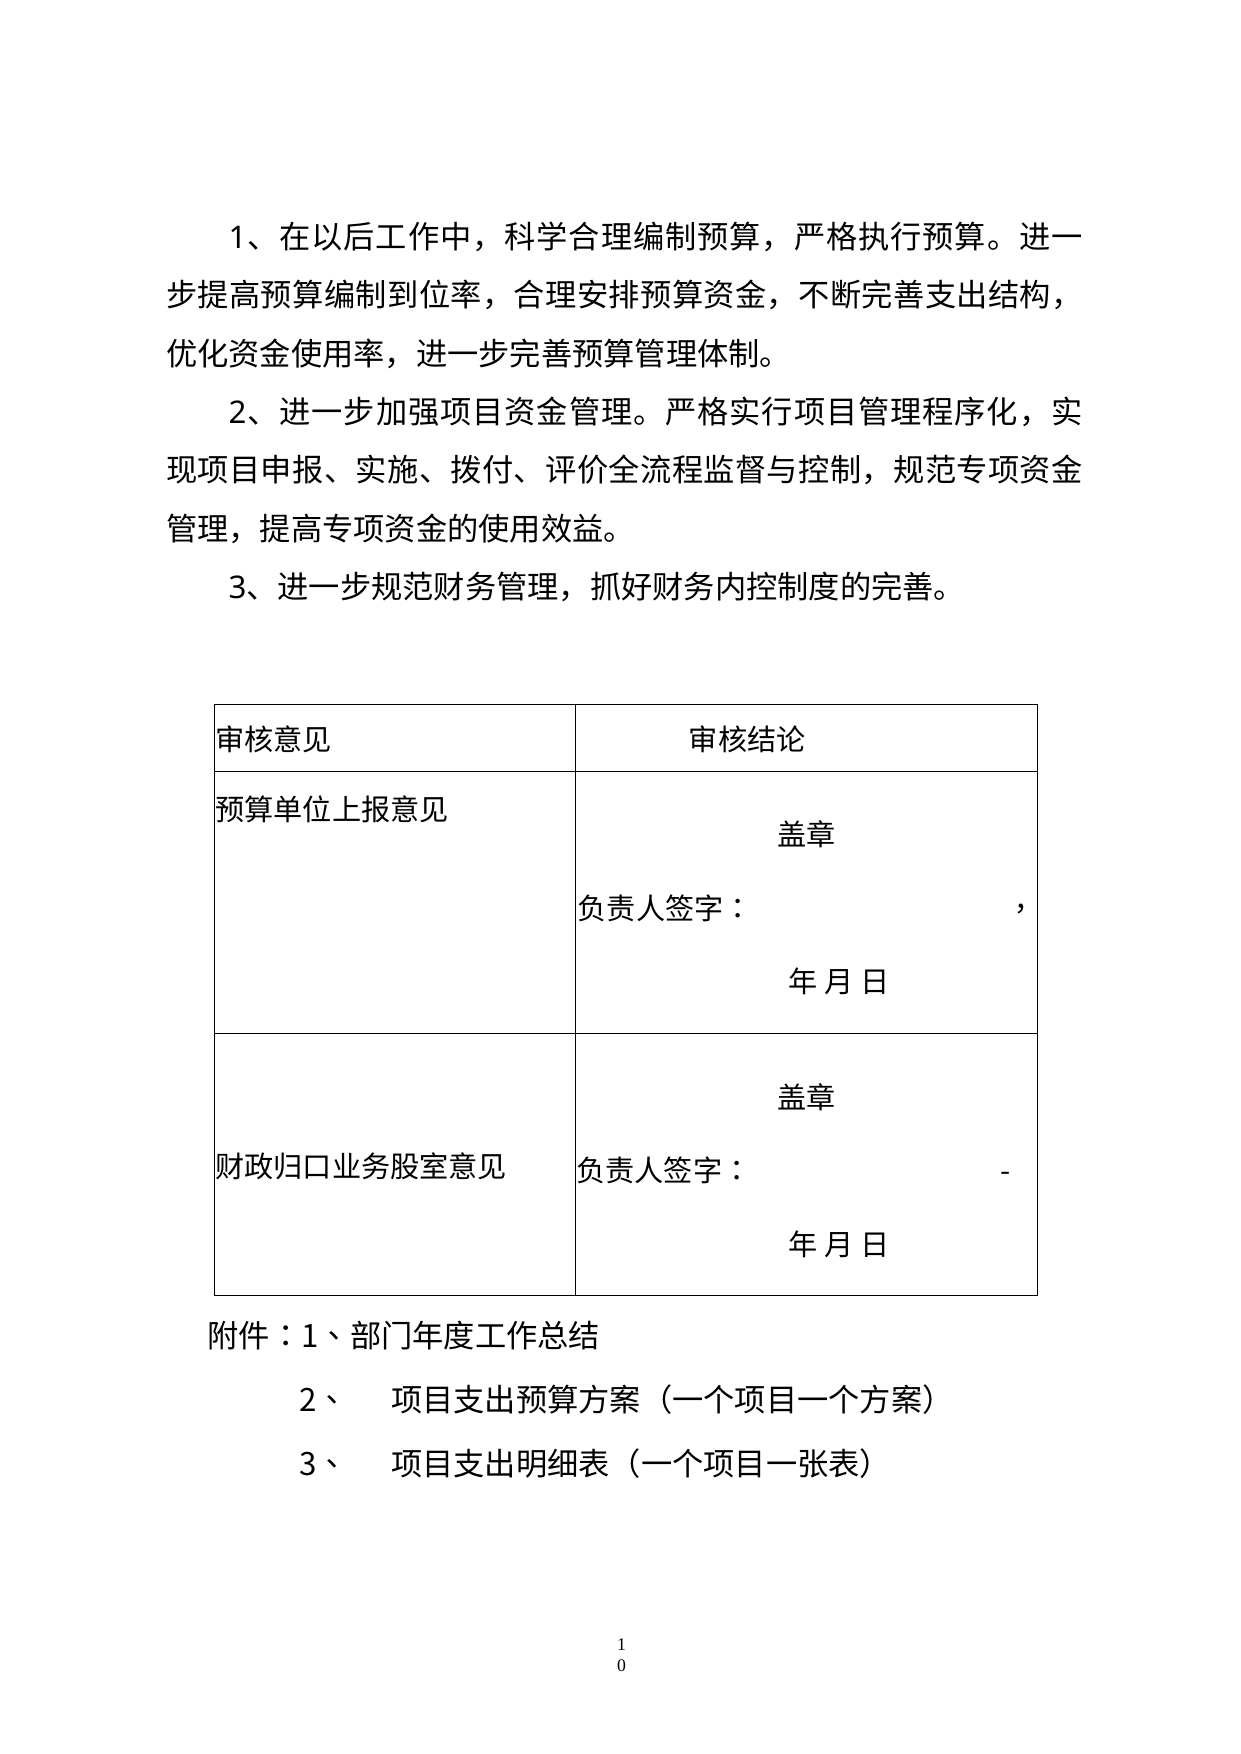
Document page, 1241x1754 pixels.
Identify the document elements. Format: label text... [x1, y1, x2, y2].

text 附件：1、部门年度工作总结 [166, 1296, 1086, 1360]
table_cell 盖章 负责人签字： ， 年 月 日 [576, 772, 1037, 1032]
text 1、在以后工作中，科学合理编制预算，严格执行预算。进一步提高预算编制到位率，合理安排预算资金，不断完善支出结构，优化资金使用率，进一步完善预算管理体制。 [166, 202, 1086, 377]
text 3、 项目支出明细表（一个项目一张表） [299, 1424, 1086, 1488]
table_cell 盖章 负责人签字： - 年 月 日 [576, 1034, 1037, 1295]
text 2、 项目支出预算方案（一个项目一个方案） [299, 1360, 1086, 1424]
table_cell 预算单位上报意见 [215, 772, 575, 1032]
table_header 审核意见 [215, 705, 575, 771]
table_header 审核结论 [576, 705, 1037, 771]
text 2、进一步加强项目资金管理。严格实行项目管理程序化，实现项目申报、实施、拨付、评价全流程监督与控制，规范专项资金管理，提高专项资金的使用效益。 [166, 377, 1086, 552]
text 3、进一步规范财务管理，抓好财务内控制度的完善。 [166, 552, 1086, 610]
table_cell 财政归口业务股室意见 [215, 1034, 575, 1295]
